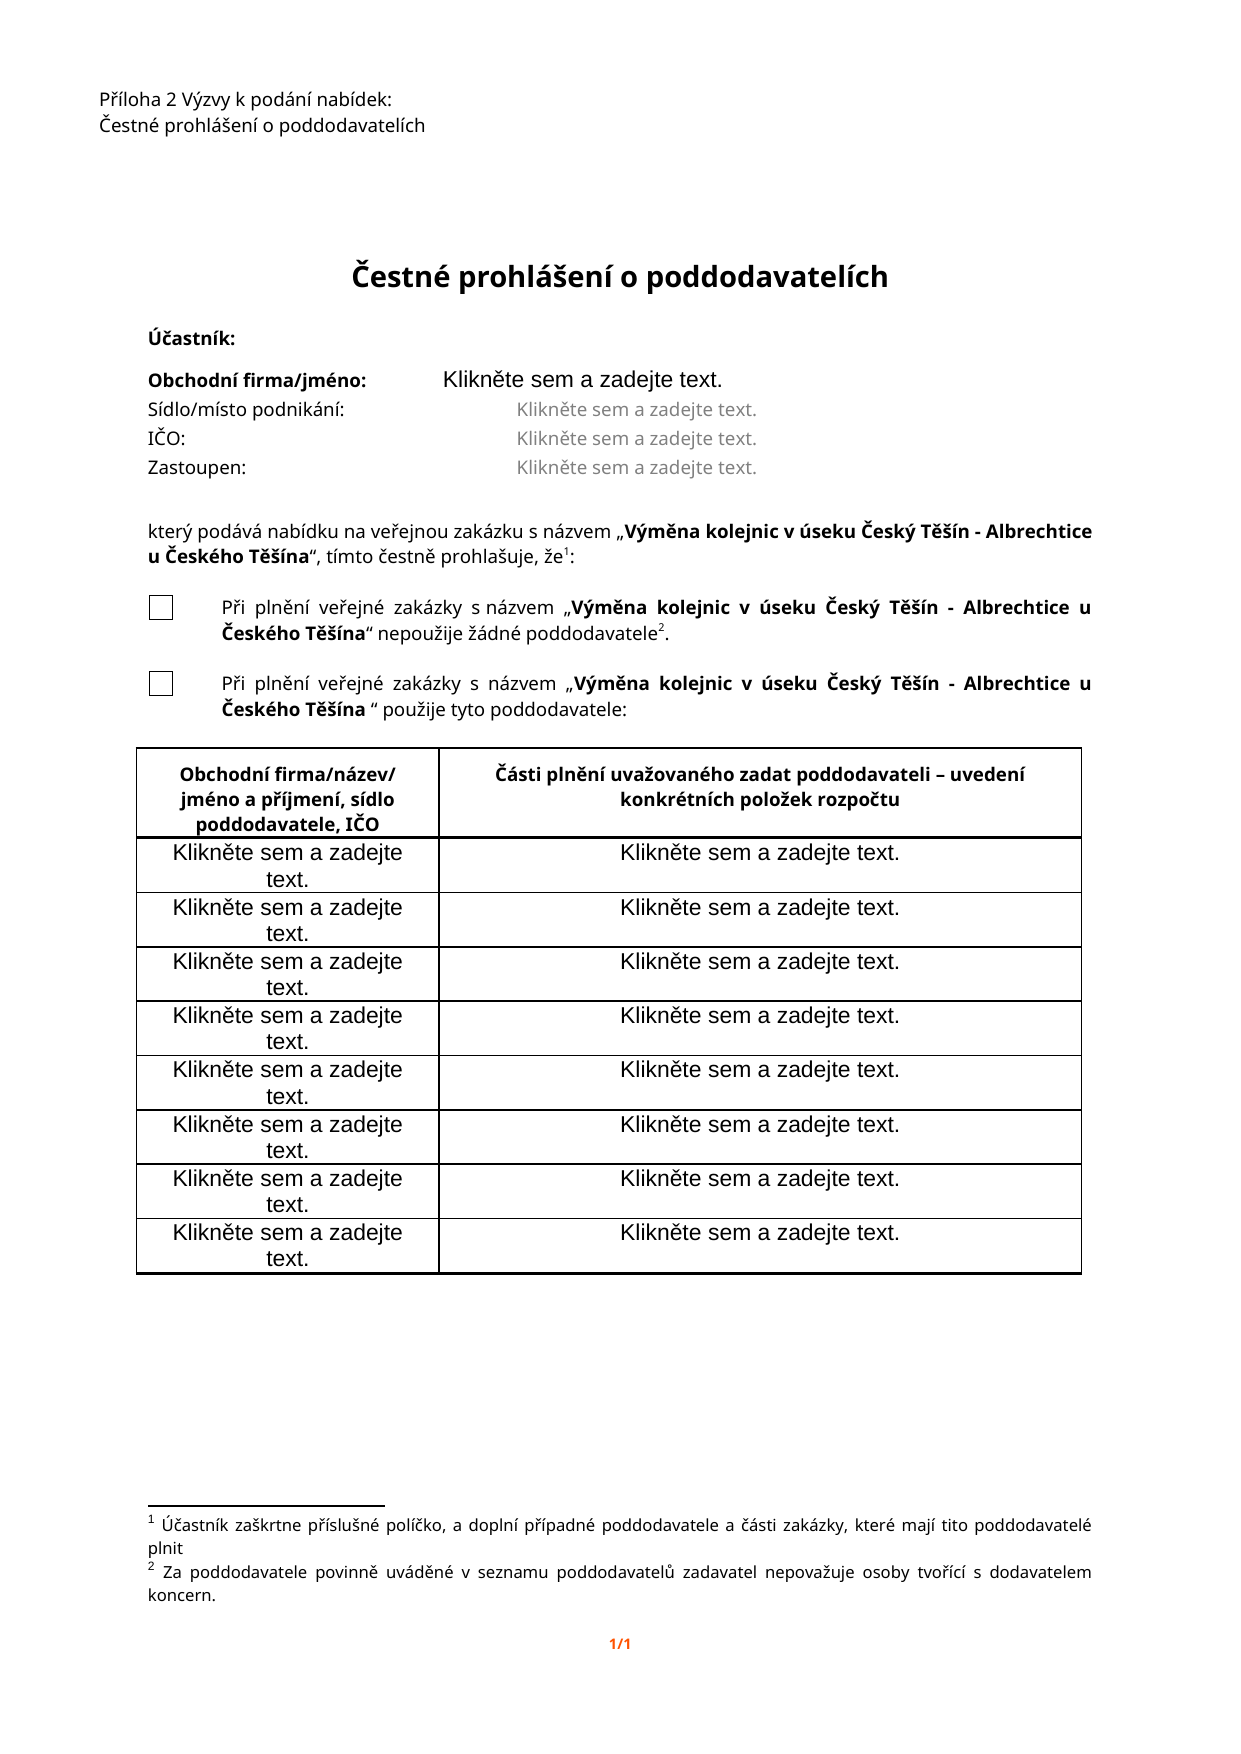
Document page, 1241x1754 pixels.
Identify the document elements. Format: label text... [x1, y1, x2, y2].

table_header Části plnění uvažovaného zadat poddodavateli – uvedení konkrétních položek rozpočtu [440, 749, 1081, 836]
title Čestné prohlášení o poddodavatelích [148, 256, 1093, 296]
text Zastoupen: [148, 451, 1093, 480]
text Při plnění veřejné zakázky s názvem „Výměna kolejnic v úseku Český Těšín - Albrechtice u Českého Těšína“ nepoužije žádné poddodavatele. [148, 594, 1093, 645]
text který podává nabídku na veřejnou zakázku s názvem „Výměna kolejnic v úseku Český Těšín - Albrechtice u Českého Těšína“, tímto čestně prohlašuje, že: [148, 518, 1093, 569]
text IČO: [148, 422, 1093, 451]
text Účastník: [148, 321, 1093, 352]
table_header Obchodní firma/název/ jméno a příjmení, sídlo poddodavatele, IČO [137, 749, 438, 836]
text Při plnění veřejné zakázky s názvem „Výměna kolejnic v úseku Český Těšín - Albrechtice u Českého Těšína “ použije tyto poddodavatele: [148, 670, 1093, 721]
text Sídlo/místo podnikání: [148, 393, 1093, 422]
text Obchodní firma/jméno: [148, 364, 1093, 393]
